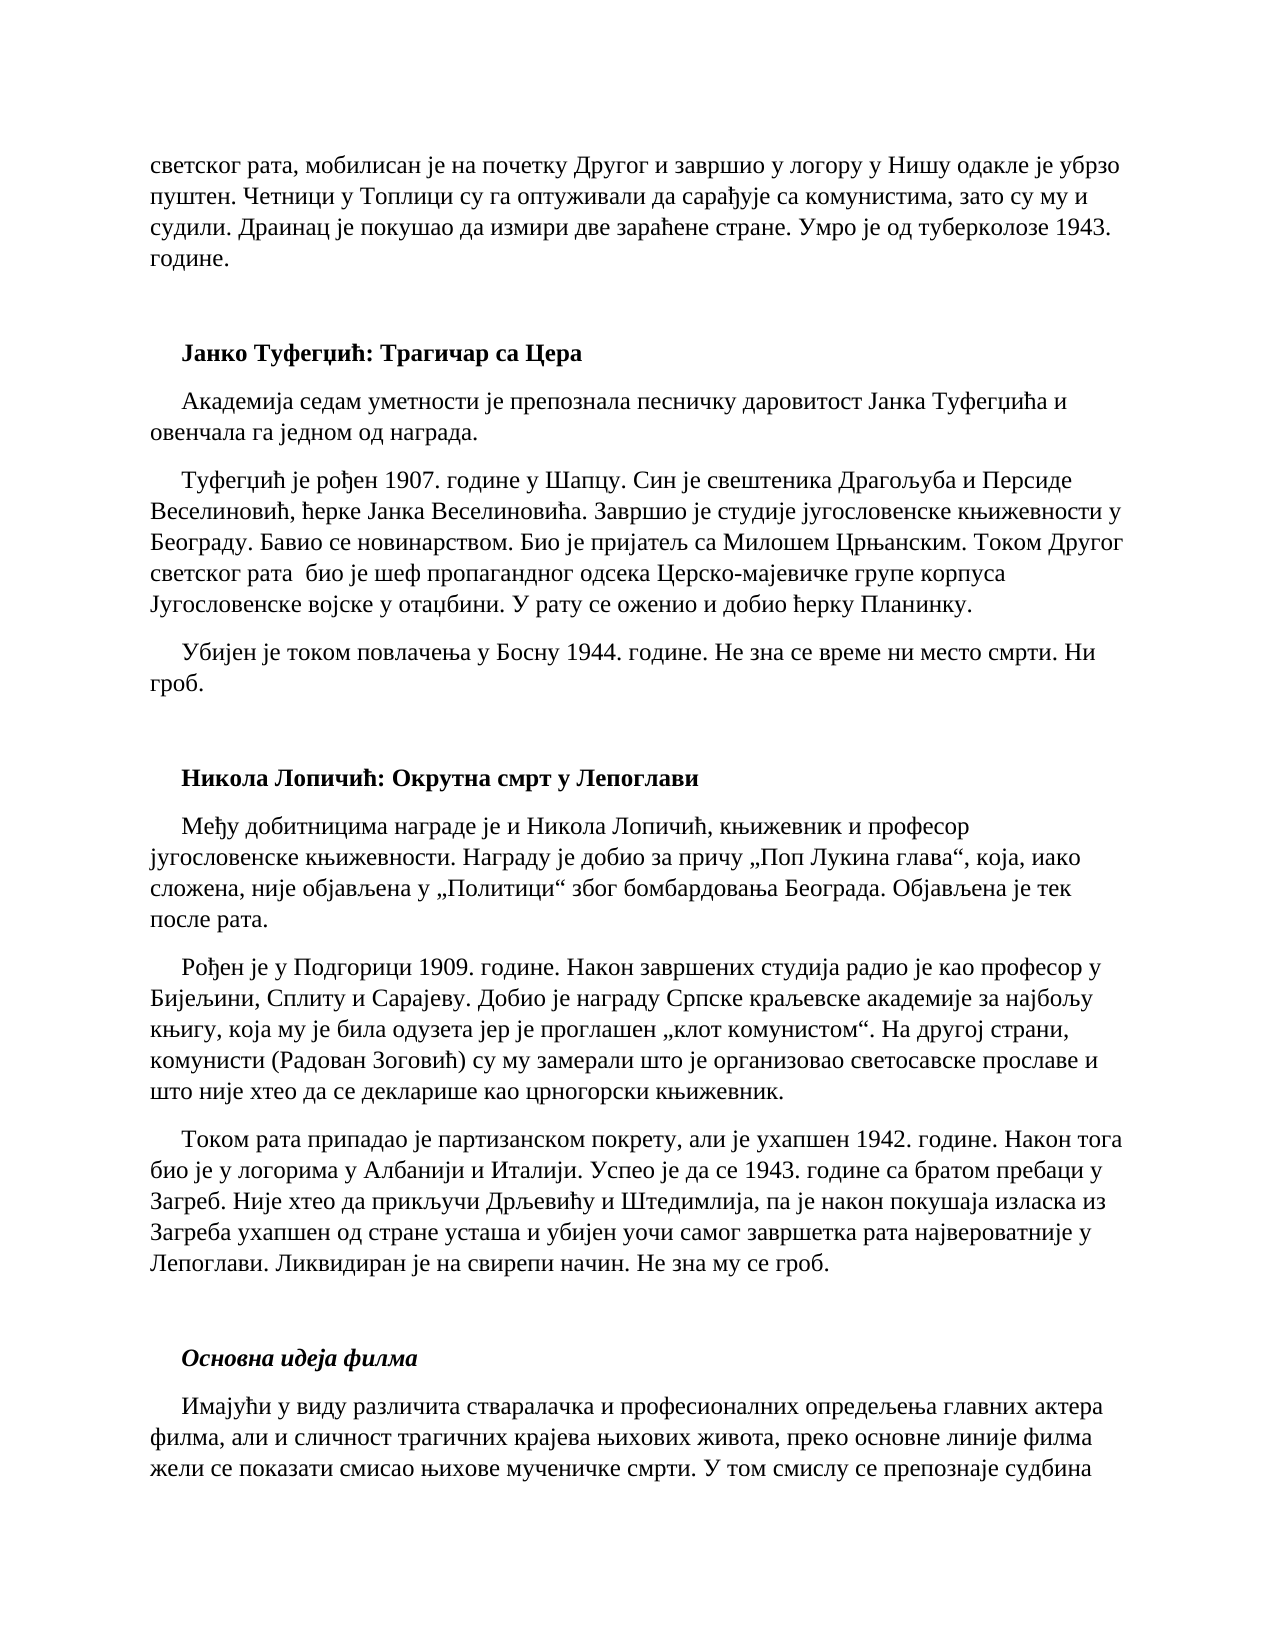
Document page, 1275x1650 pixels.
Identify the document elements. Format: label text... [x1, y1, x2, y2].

text Међу добитницима награде је и Никола Лопичић, књижевник и професор југословенске књижевности. Награду је добио за причу „Поп Лукина глава“, која, иако сложена, није објављена у „Политици“ због бомбардовања Београда. Објављена је тек после рата. [150, 811, 1125, 933]
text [150, 150, 1125, 272]
text Туфегџић је рођен 1907. године у Шапцу. Син је свештеника Драгољуба и Персиде Веселиновић, ћерке Јанка Веселиновића. Завршио је студије југословенске књижевности у Београду. Бавио се новинарством. Био је пријатељ са Милошем Црњанским. Током Другог светског рата био је шеф пропагандног одсека Церско-мајевичке групе корпуса Југословенске војске у отаџбини. У рату се оженио и добио ћерку Планинку. [150, 465, 1125, 618]
text Основна идеја филма [150, 1343, 1125, 1372]
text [150, 1391, 1125, 1482]
text Током рата припадао је партизанском покрету, али је ухапшен 1942. године. Након тога био је у логорима у Албанији и Италији. Успео је да се 1943. године са братом пребаци у Загреб. Није хтео да прикључи Дрљевићу и Штедимлија, па је након покушаја изласка из Загреба ухапшен од стране усташа и убијен уочи самог завршетка рата највероватније у Лепоглави. Ликвидиран је на свирепи начин. Не зна му се гроб. [150, 1124, 1125, 1277]
text Рођен је у Подгорици 1909. године. Након завршених студија радио је као професор у Бијељини, Сплиту и Сарајеву. Добио је награду Српске краљевске академије за најбољу књигу, која му је била одузета јер је проглашен „клот комунистом“. На другој страни, комунисти (Радован Зоговић) су му замерали што је организовао светосавске прославе и што није хтео да се декларише као црногорски књижевник. [150, 952, 1125, 1105]
text Академија седам уметности је препознала песничку даровитост Јанка Туфегџића и овенчала га једном од награда. [150, 386, 1125, 446]
text Убијен је током повлачења у Босну 1944. године. Не зна се време ни место смрти. Ни гроб. [150, 637, 1125, 697]
text Јанко Туфегџић: Трагичар са Цера [150, 338, 1125, 367]
text Никола Лопичић: Окрутна смрт у Лепоглави [150, 763, 1125, 792]
